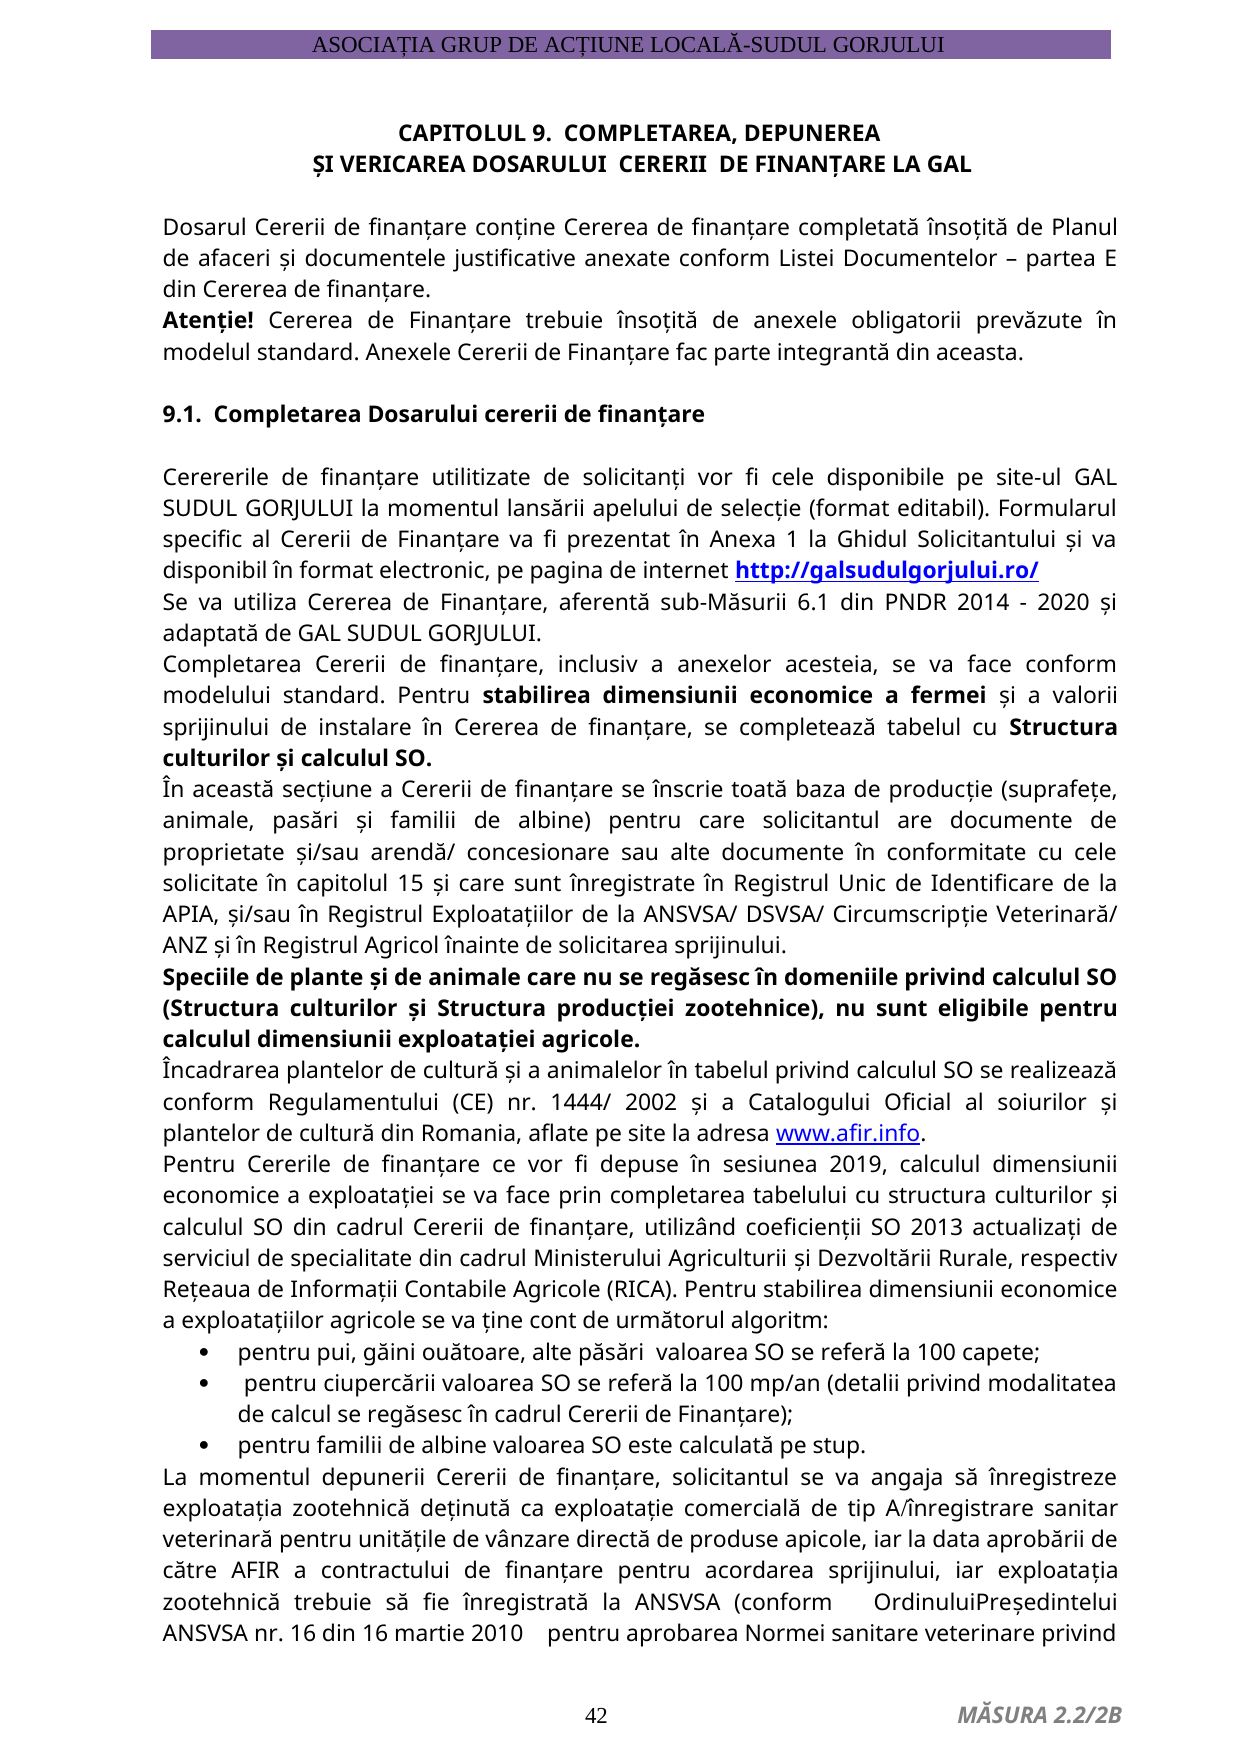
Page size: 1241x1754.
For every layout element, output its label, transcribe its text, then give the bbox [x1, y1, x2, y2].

text Atenţie! Cererea de Finanţare trebuie însoţită de anexele obligatorii prevăzute în modelul standard. Anexele Cererii de Finanţare fac parte integrantă din aceasta. [162, 304, 1118, 367]
text Se va utiliza Cererea de Finanțare, aferentă sub-Măsurii 6.1 din PNDR 2014 - 2020 și adaptată de GAL SUDUL GORJULUI. [162, 585, 1118, 648]
list pentru ciupercării valoarea SO se referă la 100 mp/an (detalii privind modalitatea de calcul se regăsesc în cadrul Cererii de Finanțare); [200, 1367, 1118, 1429]
text Dosarul Cererii de finanțare conţine Cererea de finanțare completată însoţită de Planul de afaceri şi documentele justificative anexate conform Listei Documentelor – partea E din Cererea de finanțare. [162, 210, 1118, 304]
text CAPITOLUL 9. COMPLETAREA, DEPUNEREA ȘI VERICAREA DOSARULUI CERERII DE FINANȚARE LA GAL [162, 117, 1122, 179]
text Completarea Cererii de finanțare, inclusiv a anexelor acesteia, se va face conform modelului standard. Pentru stabilirea dimensiunii economice a fermei şi a valorii sprijinului de instalare în Cererea de finanțare, se completează tabelul cu Structura culturilor şi calculul SO. [162, 648, 1118, 773]
text Pentru Cererile de finanţare ce vor fi depuse în sesiunea 2019, calculul dimensiunii economice a exploataţiei se va face prin completarea tabelului cu structura culturilor şi calculul SO din cadrul Cererii de finanţare, utilizând coeficienţii SO 2013 actualizaţi de serviciul de specialitate din cadrul Ministerului Agriculturii şi Dezvoltării Rurale, respectiv Reţeaua de Informaţii Contabile Agricole (RICA). Pentru stabilirea dimensiunii economice a exploataţiilor agricole se va ţine cont de următorul algoritm: [162, 1148, 1118, 1336]
text Încadrarea plantelor de cultură și a animalelor în tabelul privind calculul SO se realizează conform Regulamentului (CE) nr. 1444/ 2002 și a Catalogului Oficial al soiurilor și plantelor de cultură din Romania, aflate pe site la adresa www.afir.info. [162, 1054, 1118, 1148]
list pentru pui, găini ouătoare, alte păsări valoarea SO se referă la 100 capete; [200, 1336, 1118, 1367]
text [162, 1461, 1118, 1648]
text Cerererile de finanțare utilitizate de solicitanți vor fi cele disponibile pe site-ul GAL SUDUL GORJULUI la momentul lansării apelului de selecție (format editabil). Formularul specific al Cererii de Finanțare va fi prezentat în Anexa 1 la Ghidul Solicitantului și va disponibil în format electronic, pe pagina de internet [162, 460, 1118, 585]
text Speciile de plante şi de animale care nu se regăsesc în domeniile privind calculul SO (Structura culturilor şi Structura producţiei zootehnice), nu sunt eligibile pentru calculul dimensiunii exploataţiei agricole. [162, 960, 1118, 1054]
list pentru familii de albine valoarea SO este calculată pe stup. [200, 1429, 1118, 1461]
text 9.1. Completarea Dosarului cererii de finanțare [162, 398, 1122, 429]
text În această secţiune a Cererii de finanțare se înscrie toată baza de producţie (suprafeţe, animale, pasări şi familii de albine) pentru care solicitantul are documente de proprietate şi/sau arendă/ concesionare sau alte documente în conformitate cu cele solicitate în capitolul 15 şi care sunt înregistrate în Registrul Unic de Identificare de la APIA, și/sau în Registrul Exploatațiilor de la ANSVSA/ DSVSA/ Circumscripţie Veterinară/ ANZ şi în Registrul Agricol înainte de solicitarea sprijinului. [162, 773, 1118, 960]
